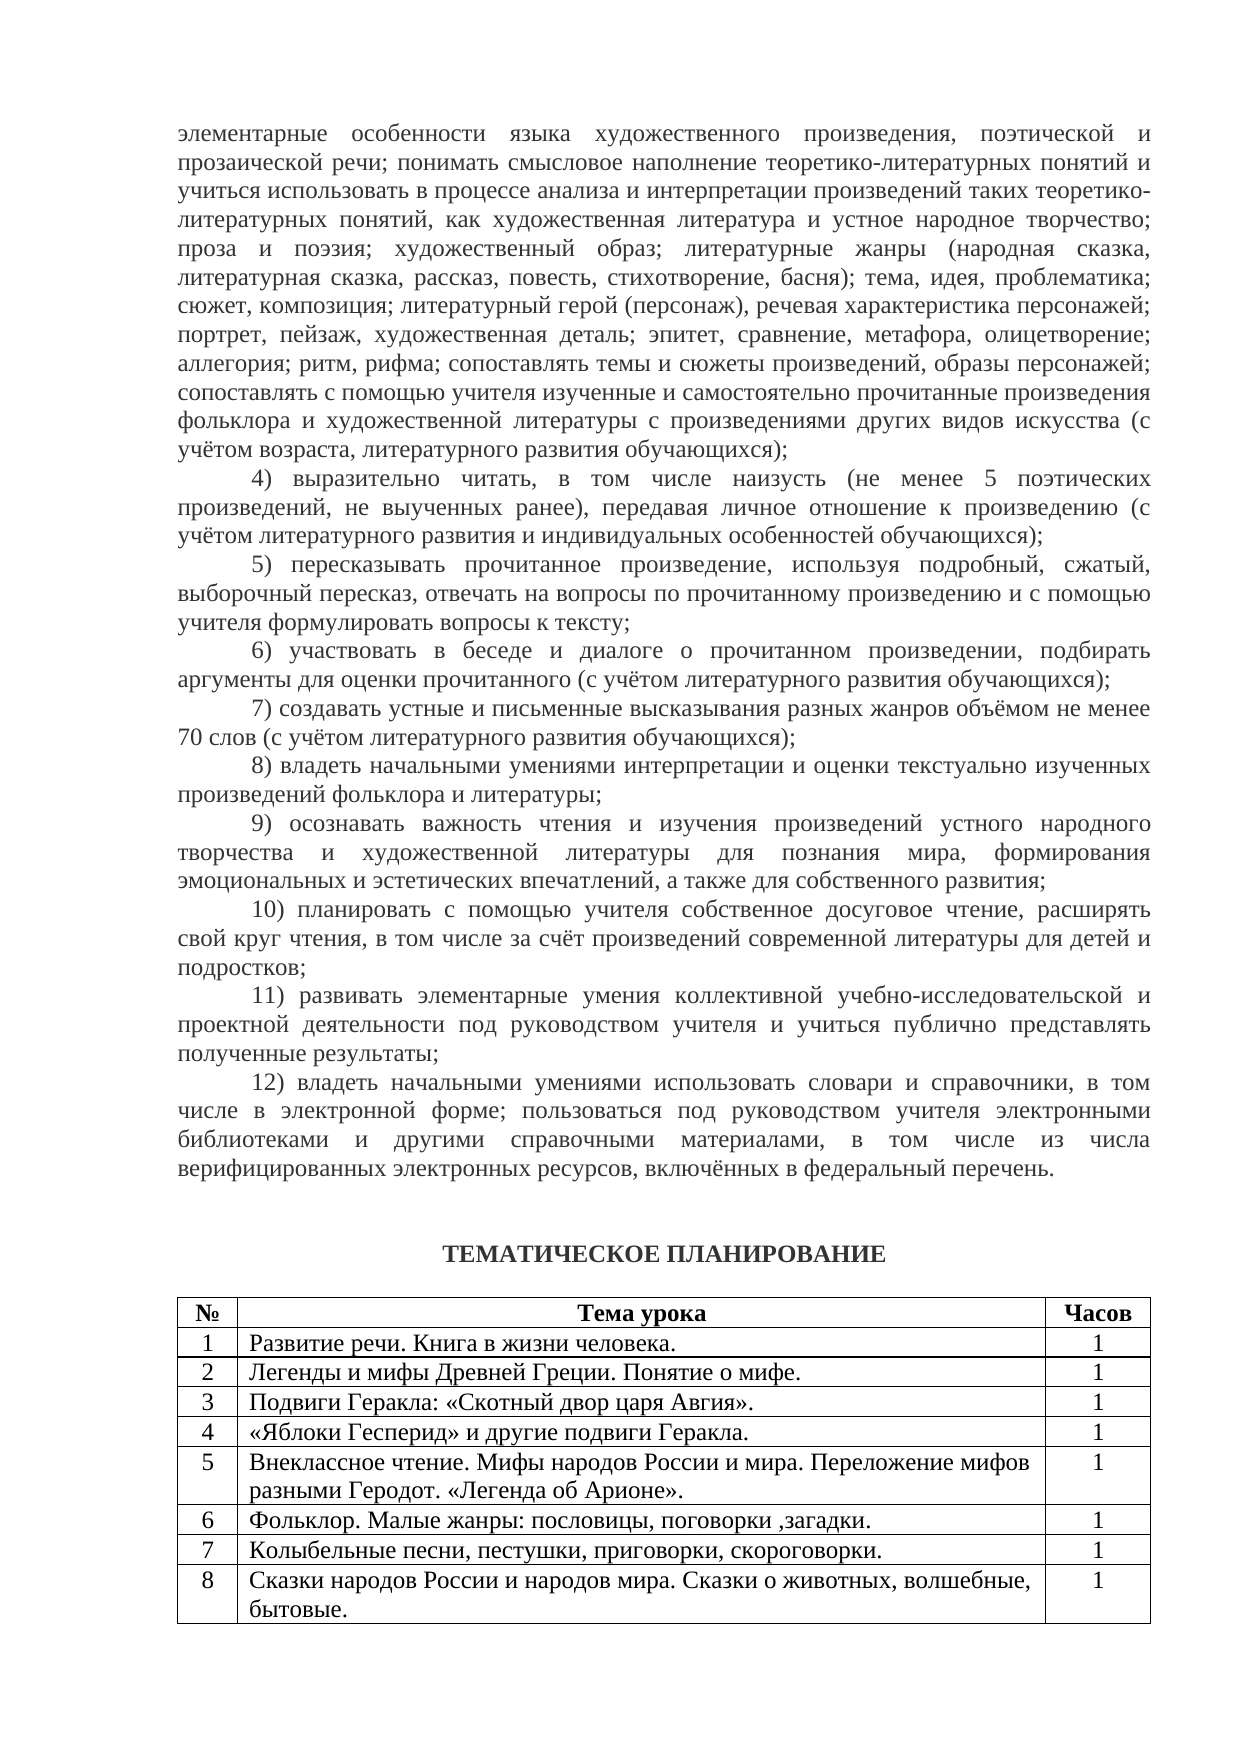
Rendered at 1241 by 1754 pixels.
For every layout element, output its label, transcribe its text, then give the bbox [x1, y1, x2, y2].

text ТЕМАТИЧЕСКОЕ ПЛАНИРОВАНИЕ [177, 1239, 1152, 1268]
table_header Тема урока [238, 1298, 1045, 1327]
table_cell 1 [1046, 1565, 1150, 1622]
text 4) выразительно читать, в том числе наизусть (не менее 5 поэтических произведений, не выученных ранее), передавая личное отношение к произведению (с учётом литературного развития и индивидуальных особенностей обучающихся); [177, 463, 1152, 549]
table_cell Легенды и мифы Древней Греции. Понятие о мифе. [238, 1358, 1045, 1386]
table_cell 1 [1046, 1447, 1150, 1504]
table_cell Сказки народов России и народов мира. Сказки о животных, волшебные, бытовые. [238, 1565, 1045, 1622]
text 7) создавать устные и письменные высказывания разных жанров объёмом не менее 70 слов (с учётом литературного развития обучающихся); [177, 693, 1152, 751]
table_cell 1 [1046, 1387, 1150, 1416]
text 10) планировать с помощью учителя собственное досуговое чтение, расширять свой круг чтения, в том числе за счёт произведений современной литературы для детей и подростков; [177, 894, 1152, 981]
table_cell 1 [1046, 1417, 1150, 1446]
table_cell 1 [178, 1328, 237, 1356]
table_cell 3 [178, 1387, 237, 1416]
text 5) пересказывать прочитанное произведение, используя подробный, сжатый, выборочный пересказ, отвечать на вопросы по прочитанному произведению и с помощью учителя формулировать вопросы к тексту; [177, 549, 1152, 636]
table_cell 6 [178, 1505, 237, 1534]
table_cell 1 [1046, 1358, 1150, 1386]
table_cell «Яблоки Гесперид» и другие подвиги Геракла. [238, 1417, 1045, 1446]
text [177, 118, 1152, 463]
table_cell 2 [178, 1358, 237, 1386]
text 6) участвовать в беседе и диалоге о прочитанном произведении, подбирать аргументы для оценки прочитанного (с учётом литературного развития обучающихся); [177, 636, 1152, 693]
table_header Часов [1046, 1298, 1150, 1327]
table_cell Внеклассное чтение. Мифы народов России и мира. Переложение мифов разными Геродот. «Легенда об Арионе». [238, 1447, 1045, 1504]
table_cell 1 [1046, 1505, 1150, 1534]
table_cell Фольклор. Малые жанры: пословицы, поговорки ,загадки. [238, 1505, 1045, 1534]
table_cell 8 [178, 1565, 237, 1622]
table_cell 7 [178, 1535, 237, 1564]
text 11) развивать элементарные умения коллективной учебно-исследовательской и проектной деятельности под руководством учителя и учиться публично представлять полученные результаты; [177, 981, 1152, 1067]
text 9) осознавать важность чтения и изучения произведений устного народного творчества и художественной литературы для познания мира, формирования эмоциональных и эстетических впечатлений, а также для собственного развития; [177, 808, 1152, 894]
table_header № [178, 1298, 237, 1327]
table_cell 4 [178, 1417, 237, 1446]
table_cell 1 [1046, 1535, 1150, 1564]
table_cell Подвиги Геракла: «Скотный двор царя Авгия». [238, 1387, 1045, 1416]
table_cell Колыбельные песни, пестушки, приговорки, скороговорки. [238, 1535, 1045, 1564]
table_cell 5 [178, 1447, 237, 1504]
table_cell 1 [1046, 1328, 1150, 1356]
table_cell Развитие речи. Книга в жизни человека. [238, 1328, 1045, 1356]
text 12) владеть начальными умениями использовать словари и справочники, в том числе в электронной форме; пользоваться под руководством учителя электронными библиотеками и другими справочными материалами, в том числе из числа верифицированных электронных ресурсов, включённых в федеральный перечень. [177, 1067, 1152, 1182]
text 8) владеть начальными умениями интерпретации и оценки текстуально изученных произведений фольклора и литературы; [177, 751, 1152, 808]
